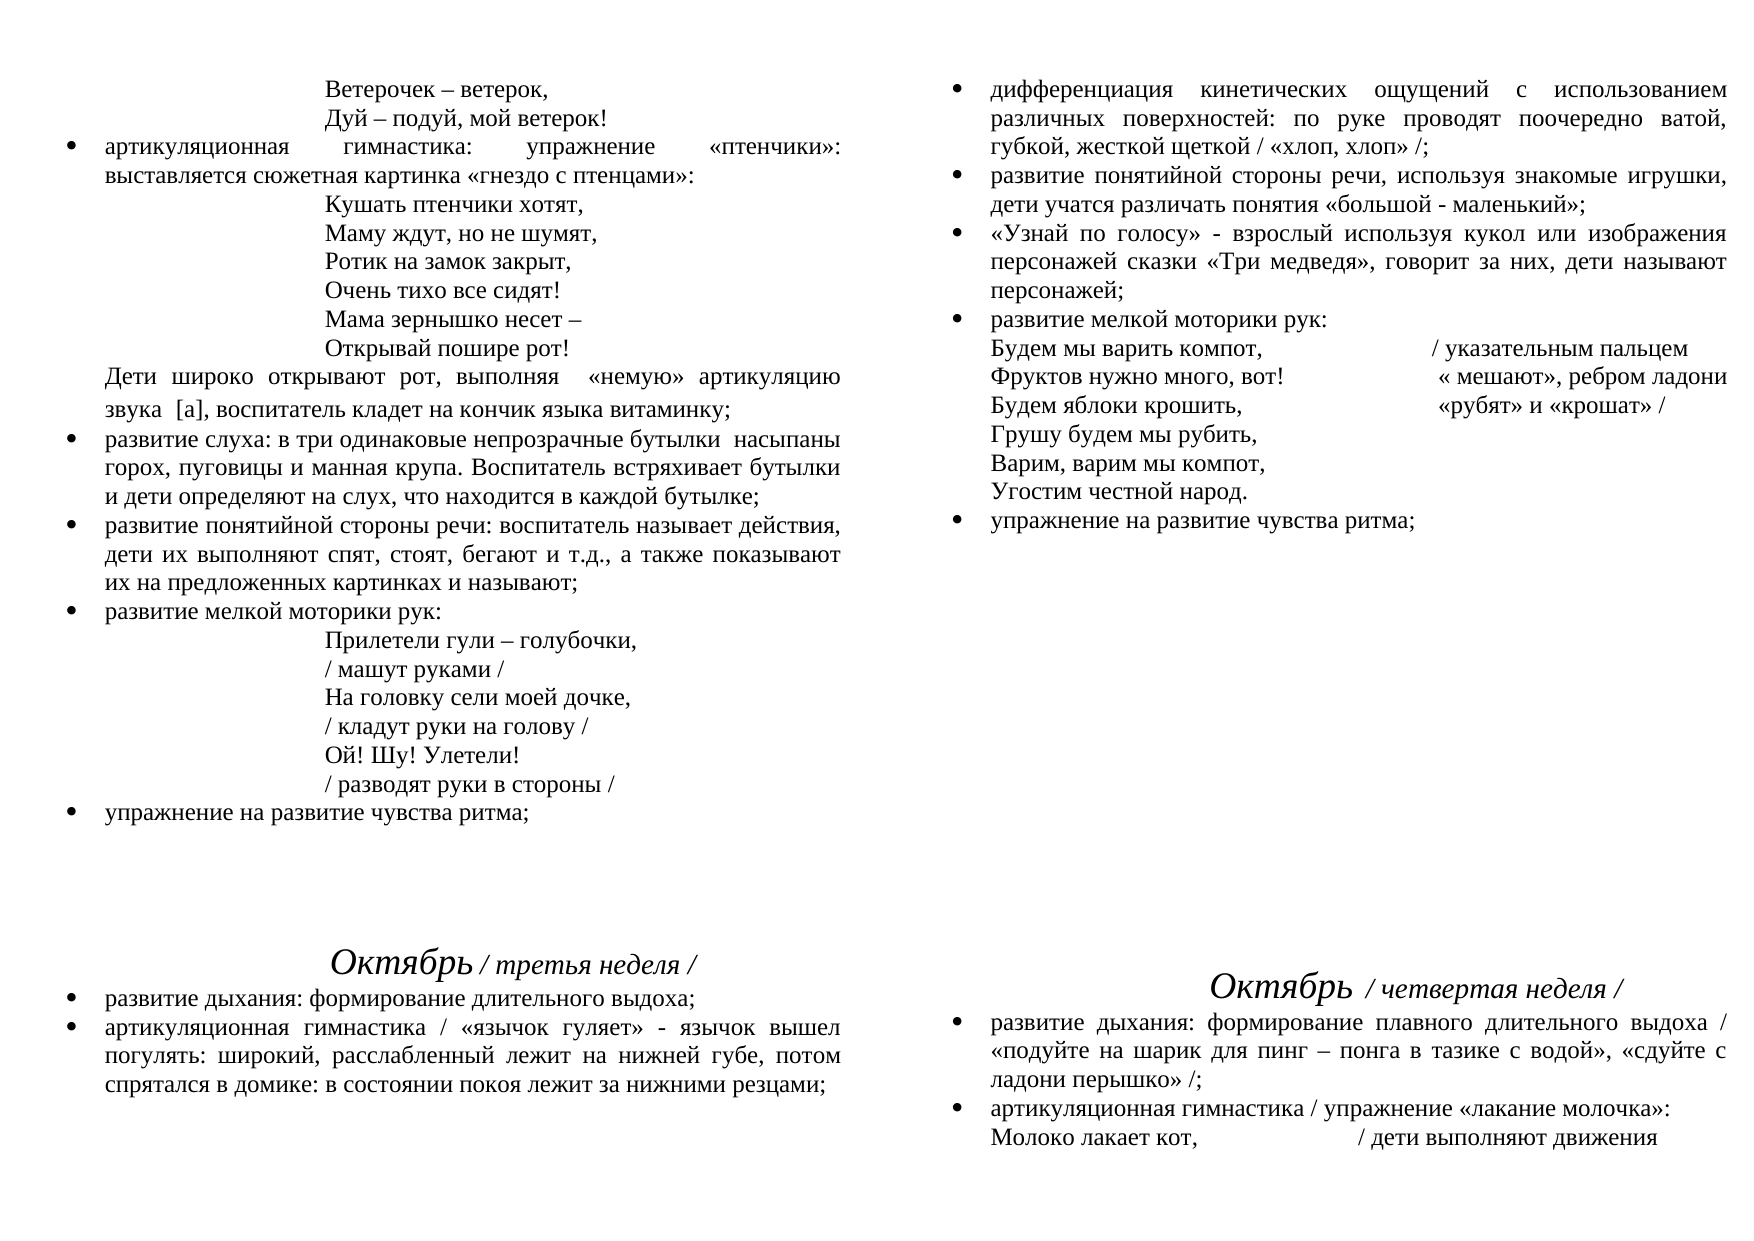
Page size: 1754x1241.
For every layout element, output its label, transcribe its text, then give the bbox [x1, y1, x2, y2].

list Кушать птенчики хотят, [324, 189, 842, 218]
list На головку сели моей дочке, [324, 682, 842, 711]
list «Узнай по голосу» - взрослый используя кукол или изображения персонажей сказки «Три медведя», говорит за них, дети называют персонажей; [953, 218, 1728, 304]
list / кладут руки на голову / [324, 711, 842, 740]
list Прилетели гули – голубочки, [324, 625, 842, 654]
list развитие мелкой моторики рук: [953, 304, 1728, 333]
list Варим, варим мы компот, [990, 448, 1728, 476]
list развитие мелкой моторики рук: [67, 596, 842, 625]
list Октябрь / четвертая неделя / [990, 964, 1728, 1007]
list артикуляционная гимнастика / «язычок гуляет» - язычок вышел погулять: широкий, расслабленный лежит на нижней губе, потом спрятался в домике: в состоянии покоя лежит за нижними резцами; [67, 1012, 842, 1098]
list Будем яблоки крошить, «рубят» и «крошат» / [990, 390, 1728, 419]
list Мама зернышко несет – [324, 304, 842, 333]
list Ротик на замок закрыт, [324, 246, 842, 275]
list развитие дыхания: формирование плавного длительного выдоха / «подуйте на шарик для пинг – понга в тазике с водой», «сдуйте с ладони перышко» /; [953, 1007, 1728, 1093]
list / машут руками / [324, 654, 842, 682]
list упражнение на развитие чувства ритма; [953, 505, 1728, 534]
list Ветерочек – ветерок, [324, 74, 842, 103]
list Фруктов нужно много, вот! « мешают», ребром ладони [990, 361, 1728, 390]
list развитие слуха: в три одинаковые непрозрачные бутылки насыпаны горох, пуговицы и манная крупа. Воспитатель встряхивает бутылки и дети определяют на слух, что находится в каждой бутылке; [67, 424, 842, 510]
list артикуляционная гимнастика: упражнение «птенчики»: выставляется сюжетная картинка «гнездо с птенцами»: [67, 131, 842, 189]
list / разводят руки в стороны / [324, 769, 842, 797]
list Угостим честной народ. [990, 476, 1728, 505]
list развитие дыхания: формирование длительного выдоха; [67, 983, 842, 1012]
list Октябрь / третья неделя / [104, 940, 842, 983]
list упражнение на развитие чувства ритма; [67, 797, 842, 826]
list дифференциация кинетических ощущений с использованием различных поверхностей: по руке проводят поочередно ватой, губкой, жесткой щеткой / «хлоп, хлоп» /; [953, 74, 1728, 160]
list Будем мы варить компот, / указательным пальцем [990, 333, 1728, 361]
list Маму ждут, но не шумят, [324, 218, 842, 246]
list Дуй – подуй, мой ветерок! [324, 103, 842, 131]
list развитие понятийной стороны речи: воспитатель называет действия, дети их выполняют спят, стоят, бегают и т.д., а также показывают их на предложенных картинках и называют; [67, 510, 842, 596]
list Ой! Шу! Улетели! [324, 740, 842, 769]
list артикуляционная гимнастика / упражнение «лакание молочка»: [953, 1093, 1728, 1122]
list Грушу будем мы рубить, [990, 419, 1728, 448]
list Очень тихо все сидят! [324, 275, 842, 304]
list Молоко лакает кот, / дети выполняют движения [990, 1122, 1728, 1151]
list Открывай пошире рот! [324, 333, 842, 361]
list Дети широко открывают рот, выполняя «немую» артикуляцию звука [а], воспитатель кладет на кончик языка витаминку; [104, 361, 842, 424]
list развитие понятийной стороны речи, используя знакомые игрушки, дети учатся различать понятия «большой - маленький»; [953, 160, 1728, 218]
